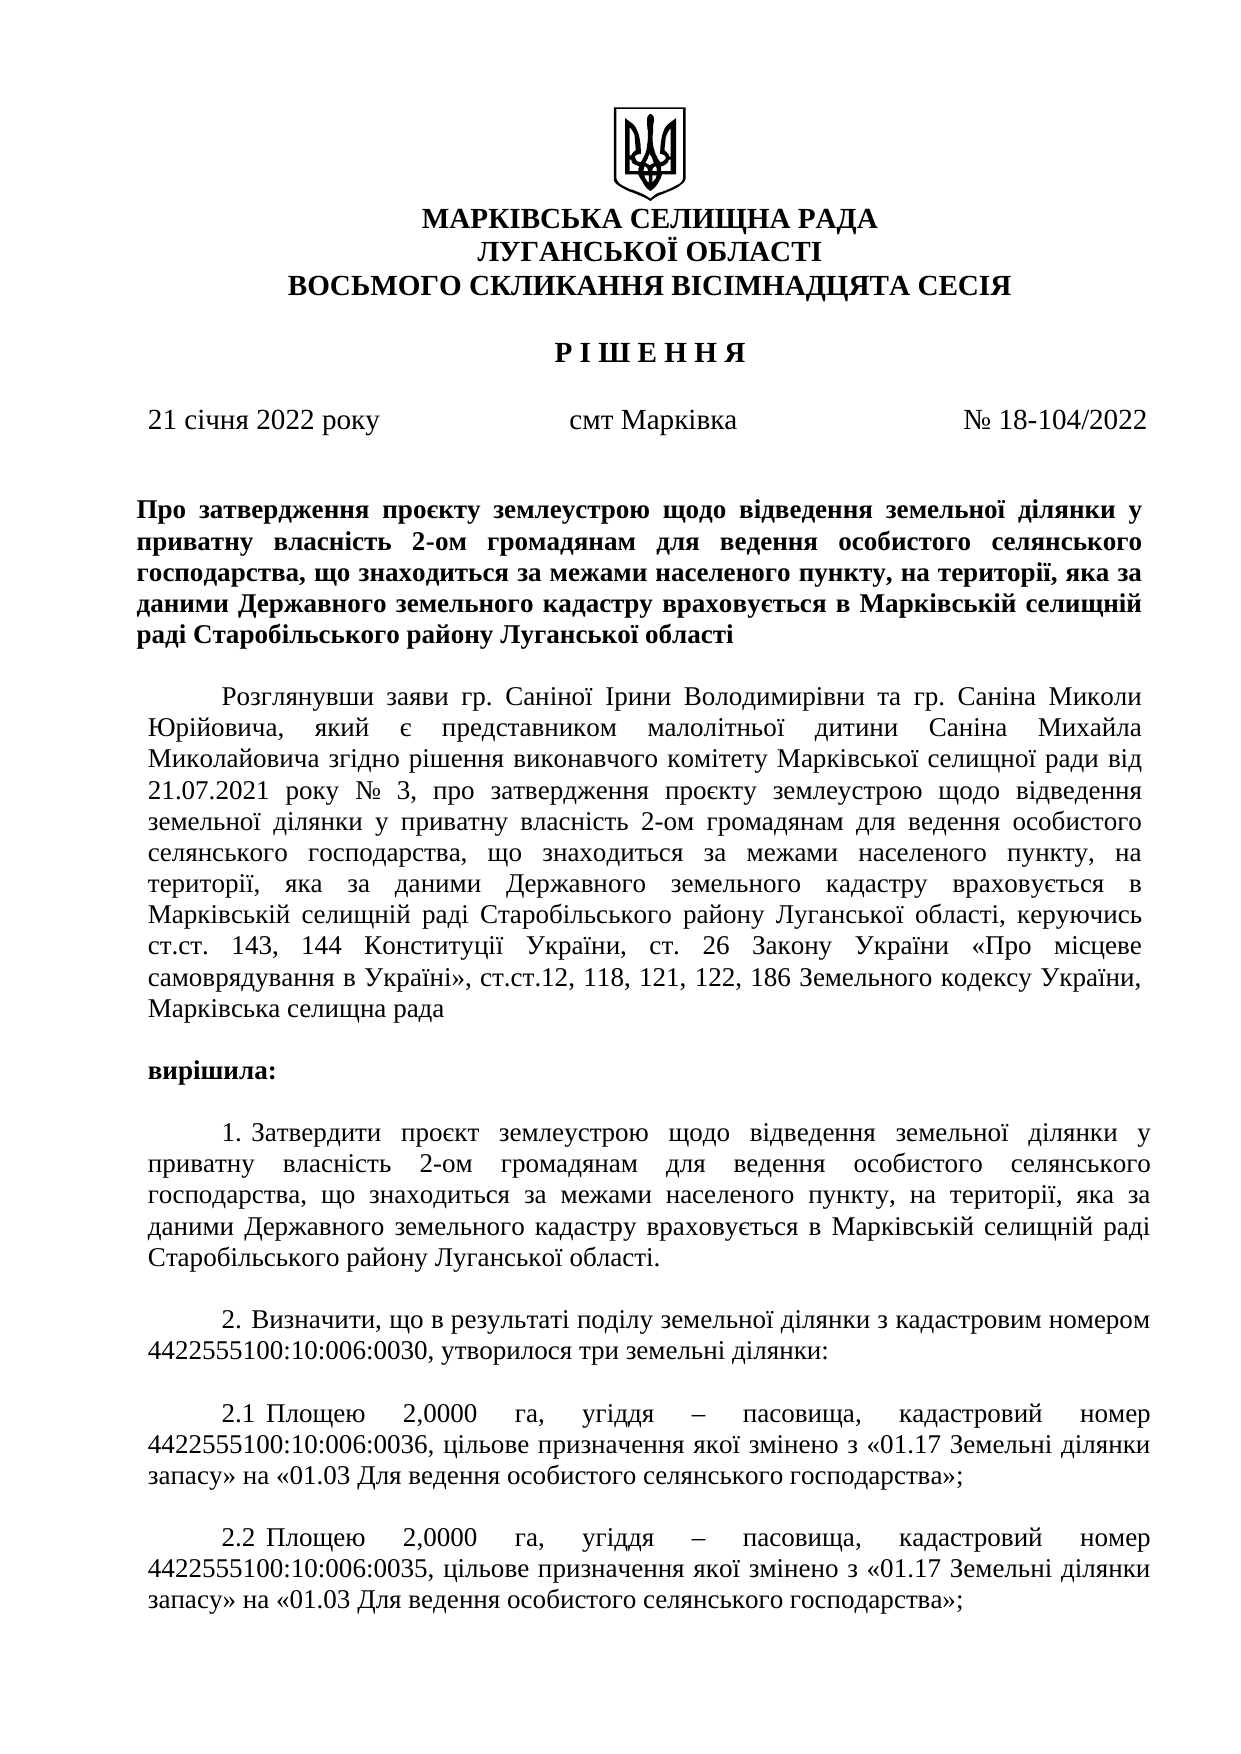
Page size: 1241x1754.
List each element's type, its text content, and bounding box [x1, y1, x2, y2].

list Визначити, що в результаті поділу земельної ділянки з кадастровим номером 4422555100:10:006:0030, утворилося три земельні ділянки: [148, 1303, 1152, 1366]
text вирішила: [148, 1054, 1143, 1085]
text Р І Ш Е Н Н Я [148, 335, 1152, 369]
text Розглянувши заяви гр. Саніної Ірини Володимирівни та гр. Саніна Миколи Юрійовича, який є представником малолітньої дитини Саніна Михайла Миколайовича згідно рішення виконавчого комітету Марківської селищної ради від 21.07.2021 року № 3, про затвердження проєкту землеустрою щодо відведення земельної ділянки у приватну власність 2-ом громадянам для ведення особистого селянського господарства, що знаходиться за межами населеного пункту, на території, яка за даними Державного земельного кадастру враховується в Марківській селищній раді Старобільського району Луганської області, керуючись ст.ст. 143, 144 Конституції України, ст. 26 Закону України «Про місцеве самоврядування в Україні», ст.ст.12, 118, 121, 122, 186 Земельного кодексу України, Марківська селищна рада [148, 680, 1143, 1023]
list Затвердити проєкт землеустрою щодо відведення земельної ділянки у приватну власність 2-ом громадянам для ведення особистого селянського господарства, що знаходиться за межами населеного пункту, на території, яка за даними Державного земельного кадастру враховується в Марківській селищній раді Старобільського району Луганської області. [148, 1116, 1152, 1272]
text ВОСЬМОГО СКЛИКАННЯ ВІСІМНАДЦЯТА СЕСІЯ [148, 268, 1152, 302]
text Про затвердження проєкту землеустрою щодо відведення земельної ділянки у приватну власність 2-ом громадянам для ведення особистого селянського господарства, що знаходиться за межами населеного пункту, на території, яка за даними Державного земельного кадастру враховується в Марківській селищній раді Старобільського району Луганської області [136, 493, 1143, 649]
list Площею 2,0000 га, угіддя – пасовища, кадастровий номер 4422555100:10:006:0035, цільове призначення якої змінено з «01.17 Земельні ділянки запасу» на «01.03 Для ведення особистого селянського господарства»; [148, 1521, 1152, 1615]
text ЛУГАНСЬКОЇ ОБЛАСТІ [148, 234, 1152, 268]
list Площею 2,0000 га, угіддя – пасовища, кадастровий номер 4422555100:10:006:0036, цільове призначення якої змінено з «01.17 Земельні ділянки запасу» на «01.03 Для ведення особистого селянського господарства»; [148, 1397, 1152, 1490]
text МАРКІВСЬКА СЕЛИЩНА РАДА [148, 201, 1152, 234]
text 21 січня 2022 року смт Марківка № 18-104/2022 [148, 402, 1152, 436]
